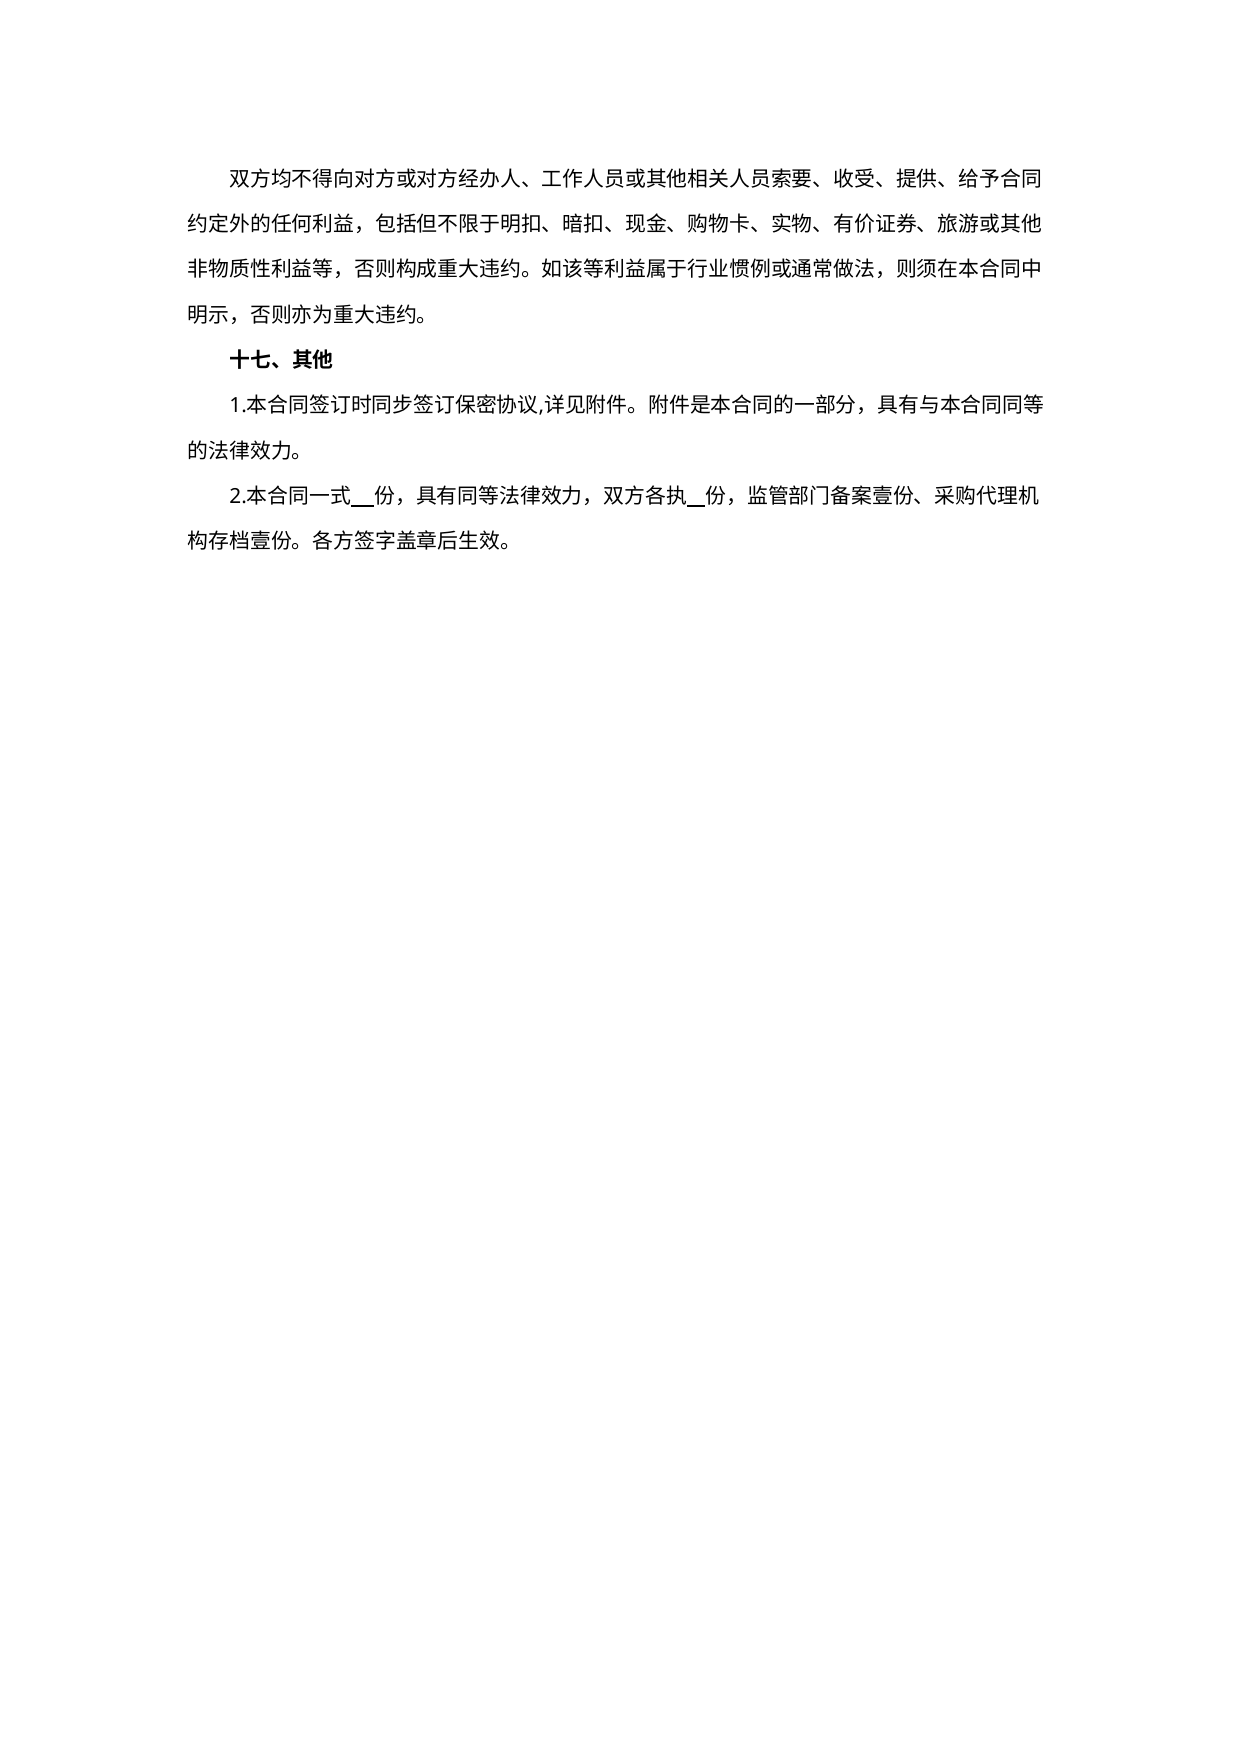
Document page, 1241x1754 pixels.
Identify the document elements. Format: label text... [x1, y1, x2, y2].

text 2.本合同一式 份，具有同等法律效力，双方各执 份，监管部门备案壹份、采购代理机构存档壹份。各方签字盖章后生效。 [187, 479, 1053, 555]
text 十七、其他 [187, 343, 1053, 373]
text 1.本合同签订时同步签订保密协议,详见附件。附件是本合同的一部分，具有与本合同同等的法律效力。 [187, 388, 1053, 464]
text 双方均不得向对方或对方经办人、工作人员或其他相关人员索要、收受、提供、给予合同约定外的任何利益，包括但不限于明扣、暗扣、现金、购物卡、实物、有价证券、旅游或其他非物质性利益等，否则构成重大违约。如该等利益属于行业惯例或通常做法，则须在本合同中明示，否则亦为重大违约。 [187, 162, 1053, 328]
